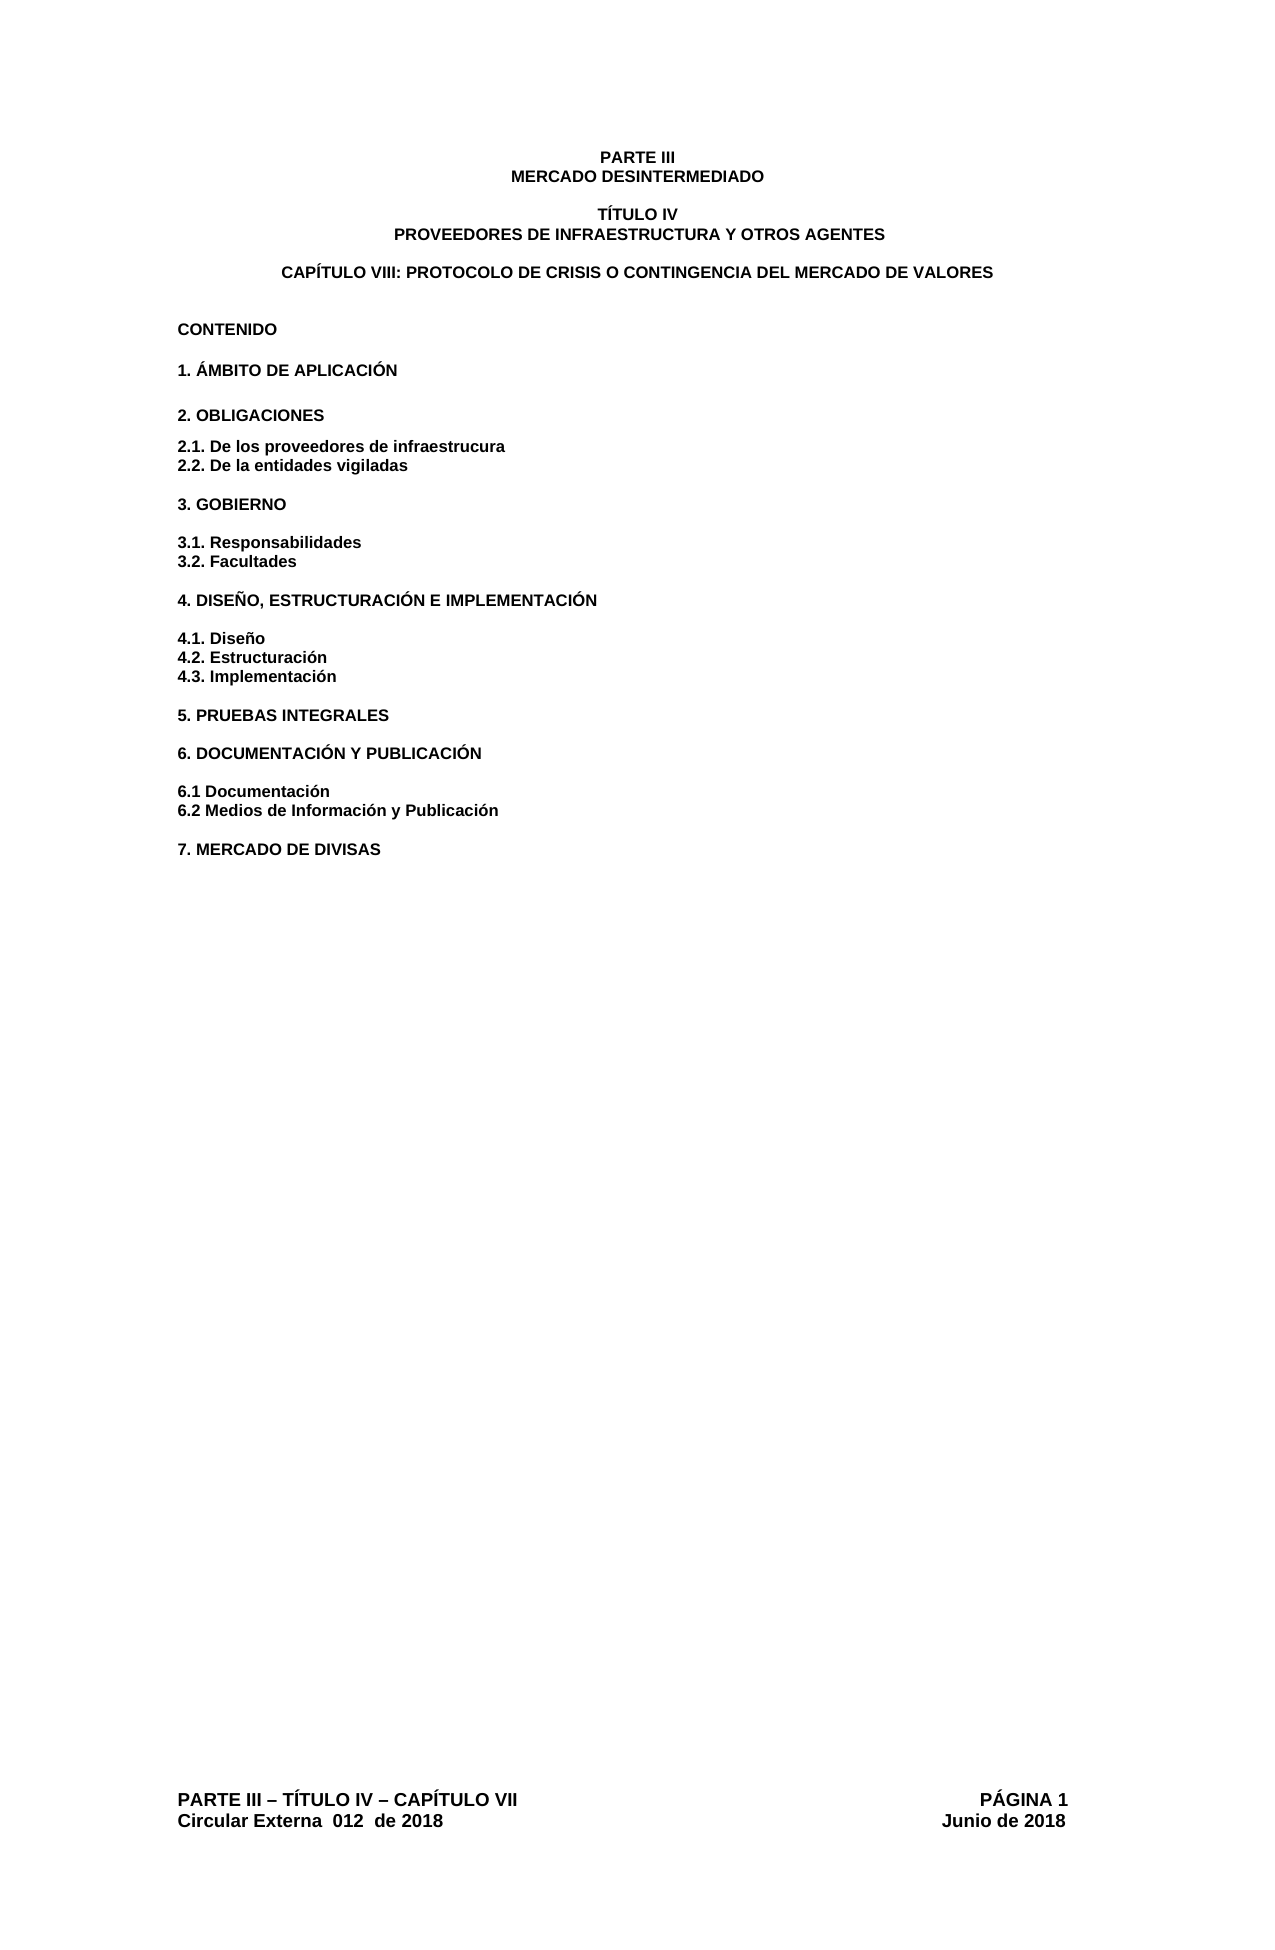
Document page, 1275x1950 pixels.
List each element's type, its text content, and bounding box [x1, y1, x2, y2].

text 4. DISEÑO, ESTRUCTURACIÓN E IMPLEMENTACIÓN [177, 590, 1098, 609]
text CAPÍTULO VIII: PROTOCOLO DE CRISIS O CONTINGENCIA DEL MERCADO DE VALORES [177, 263, 1098, 282]
text 3.2. Facultades [177, 552, 1098, 571]
text 7. MERCADO DE DIVISAS [177, 839, 1098, 859]
text 3. GOBIERNO [177, 494, 1098, 514]
text PARTE III [177, 148, 1098, 167]
text 4.3. Implementación [177, 667, 1098, 686]
text 2.1. De los proveedores de infraestrucura [177, 437, 1098, 456]
text 4.2. Estructuración [177, 648, 1098, 667]
subtitle CONTENIDO [177, 320, 1098, 339]
text 1. ÁMBITO DE APLICACIÓN [177, 361, 1098, 380]
text 3.1. Responsabilidades [177, 533, 1098, 552]
text 4.1. Diseño [177, 629, 1098, 648]
text PROVEEDORES DE INFRAESTRUCTURA Y OTROS AGENTES [177, 224, 1098, 243]
text TÍTULO IV [177, 205, 1098, 224]
text 6. DOCUMENTACIÓN Y PUBLICACIÓN [177, 744, 1098, 763]
text 6.2 Medios de Información y Publicación [177, 801, 1098, 820]
text 5. PRUEBAS INTEGRALES [177, 705, 1098, 724]
text 2.2. De la entidades vigiladas [177, 456, 1098, 475]
text 6.1 Documentación [177, 782, 1098, 801]
text MERCADO DESINTERMEDIADO [177, 167, 1098, 186]
text 2. ObligacionES [177, 405, 1098, 424]
